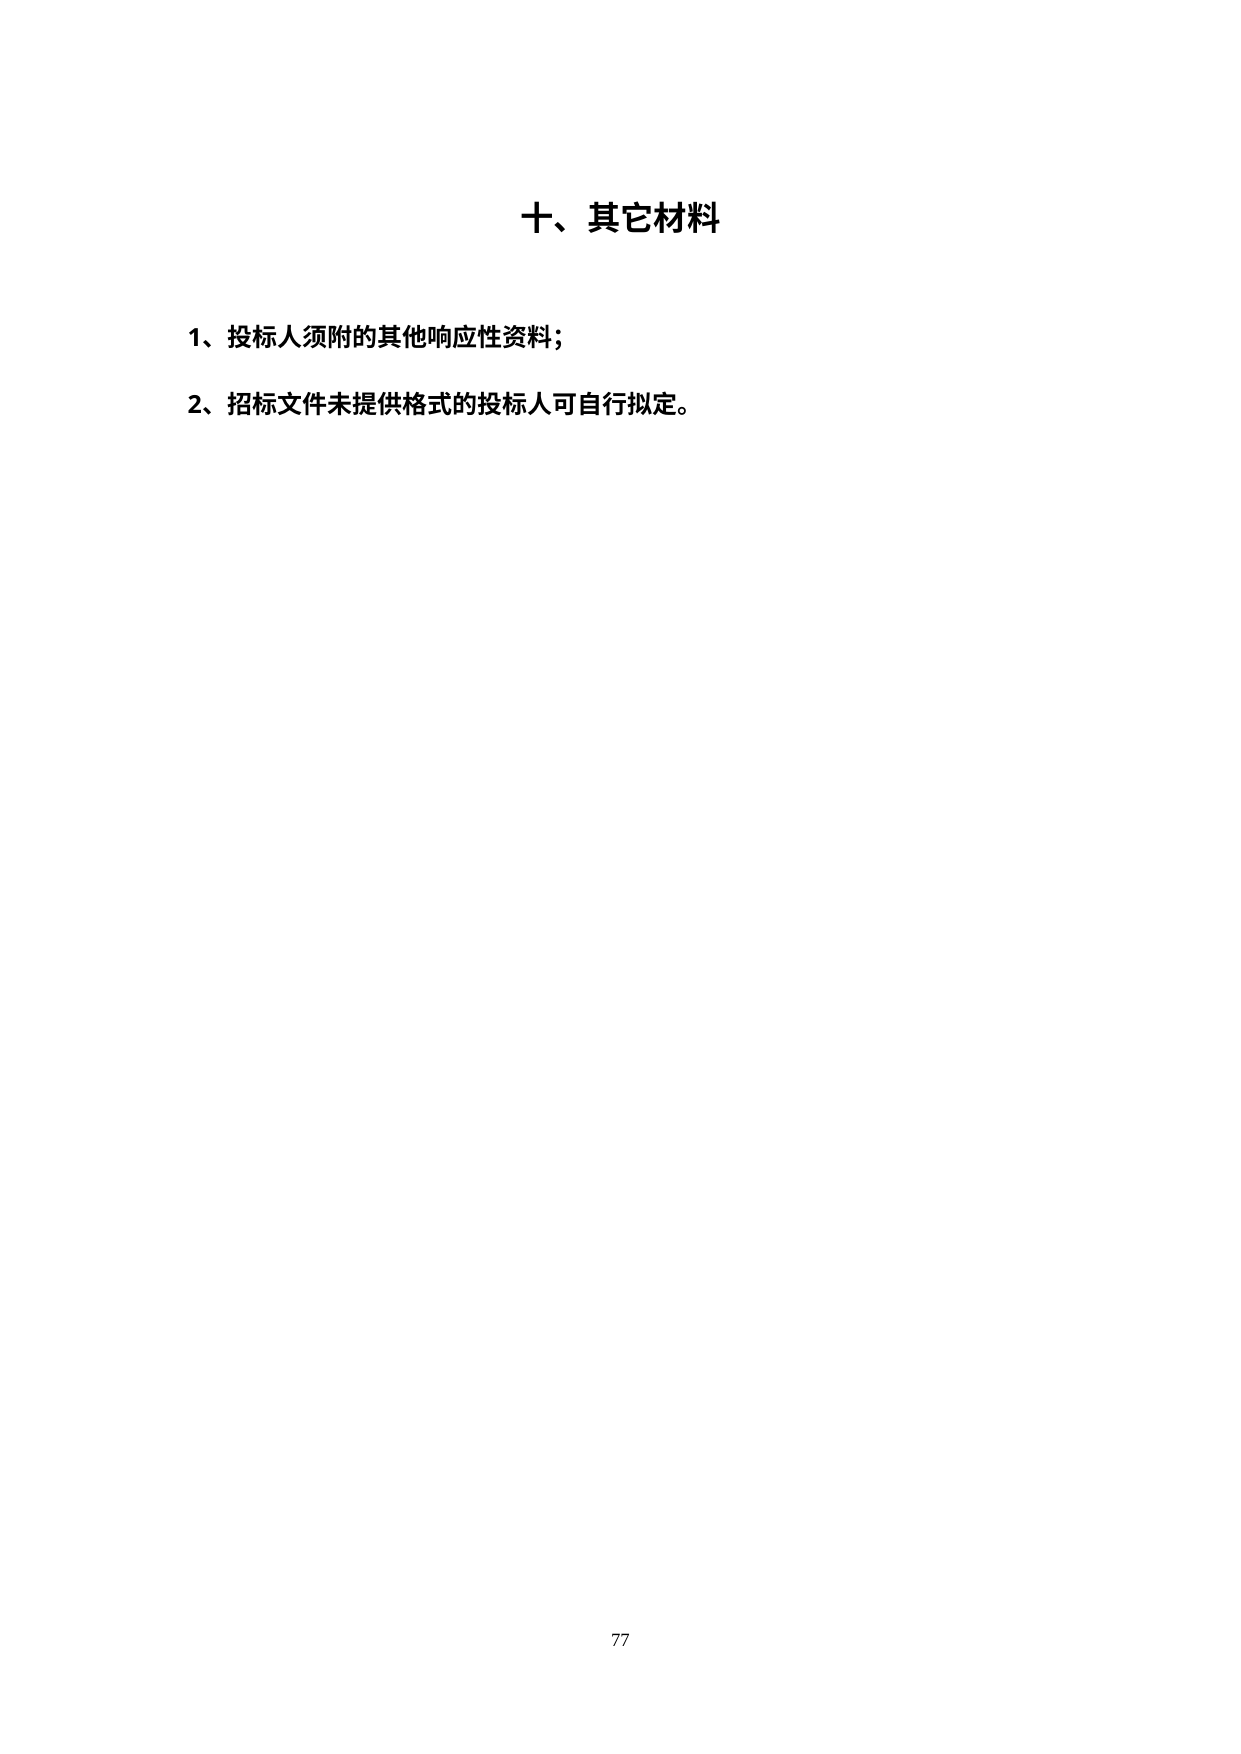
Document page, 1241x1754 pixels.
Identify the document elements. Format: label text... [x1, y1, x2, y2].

text 1、投标人须附的其他响应性资料； [187, 312, 1030, 360]
text 2、招标文件未提供格式的投标人可自行拟定。 [187, 378, 1030, 426]
text 十、其它材料 [187, 168, 1053, 264]
